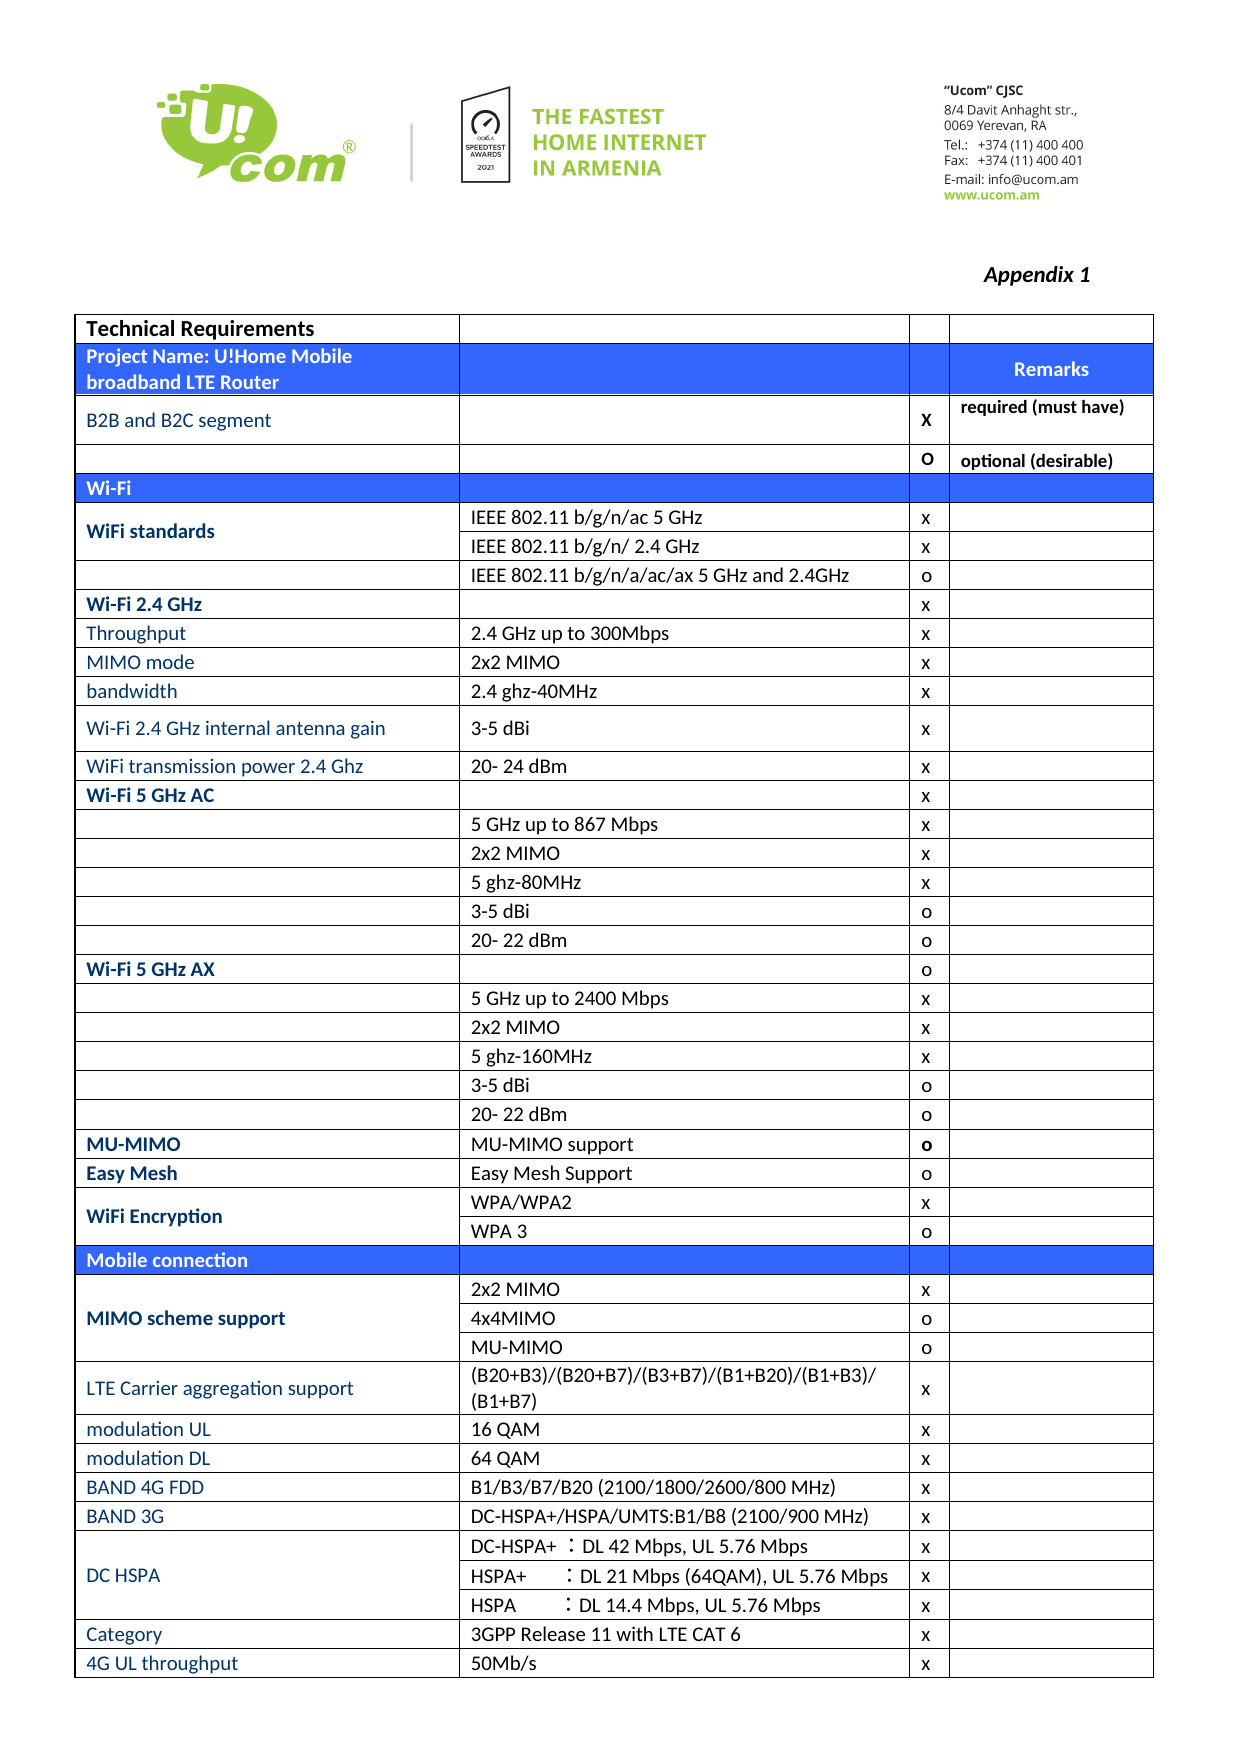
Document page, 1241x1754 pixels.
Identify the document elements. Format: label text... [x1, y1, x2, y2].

table_cell 2x2 MIMO [460, 648, 909, 676]
table_cell Mobile connection [76, 1246, 459, 1274]
table_cell [950, 1013, 1153, 1041]
table_cell 5 ghz-160MHz [460, 1042, 909, 1070]
table_cell DC HSPA [76, 1531, 459, 1619]
table_cell x [910, 503, 949, 531]
table_cell 2x2 MIMO [460, 839, 909, 867]
table_cell 2.4 GHz up to 300Mbps [460, 619, 909, 647]
table_cell [950, 677, 1153, 705]
table_header Technical Requirements [76, 315, 459, 343]
table_cell [76, 868, 459, 896]
table_cell [910, 344, 949, 394]
table_cell [950, 1100, 1153, 1128]
table_cell x [910, 1590, 949, 1619]
table_cell WiFi Encryption [76, 1188, 459, 1245]
table_cell [76, 1100, 459, 1128]
table_cell [460, 1246, 909, 1274]
table_cell optional (desirable) [950, 445, 1153, 472]
table_cell x [910, 1188, 949, 1216]
table_cell [950, 897, 1153, 925]
table_cell x [910, 706, 949, 751]
table_cell [950, 1217, 1153, 1245]
table_cell 64 QAM [460, 1444, 909, 1472]
table_cell [950, 503, 1153, 531]
table_cell [950, 648, 1153, 676]
table_cell [950, 868, 1153, 896]
table_cell 50Mb/s [460, 1649, 909, 1677]
table_cell o [910, 1217, 949, 1245]
table_cell x [910, 1415, 949, 1443]
table_cell BAND 3G [76, 1502, 459, 1530]
text Appendix 1 [150, 261, 1090, 288]
table_cell [950, 1188, 1153, 1216]
table_cell [460, 396, 909, 443]
table_cell BAND 4G FDD [76, 1473, 459, 1501]
table_cell [950, 1561, 1153, 1589]
table_cell WiFi standards [76, 503, 459, 560]
table_cell x [910, 752, 949, 780]
table_cell [910, 474, 949, 502]
table_cell [950, 781, 1153, 809]
table_cell WPA/WPA2 [460, 1188, 909, 1216]
table_cell LTE Carrier aggregation support [76, 1362, 459, 1414]
table_cell x [910, 1561, 949, 1589]
table_cell o [910, 1304, 949, 1332]
table_cell 2x2 MIMO [460, 1013, 909, 1041]
table_cell [76, 810, 459, 838]
table_cell Wi-Fi [76, 474, 459, 502]
table_cell MU-MIMO support [460, 1130, 909, 1157]
table_cell [950, 1415, 1153, 1443]
table_cell MIMO mode [76, 648, 459, 676]
table_cell [76, 445, 459, 472]
table_cell [950, 1590, 1153, 1619]
table_cell o [910, 1071, 949, 1099]
table_cell Wi-Fi 5 GHz AX [76, 955, 459, 983]
table_cell x [910, 1473, 949, 1501]
table_header [460, 315, 909, 343]
table_cell [950, 561, 1153, 589]
table_cell 5 ghz-80MHz [460, 868, 909, 896]
table_cell (B20+B3)/(B20+B7)/(B3+B7)/(B1+B20)/(B1+B3)/(B1+B7) [460, 1362, 909, 1414]
table_cell x [910, 810, 949, 838]
table_cell HSPA ：DL 14.4 Mbps, UL 5.76 Mbps [460, 1590, 909, 1619]
table_cell 4G UL throughput [76, 1649, 459, 1677]
table_cell [460, 445, 909, 472]
table_cell o [910, 1333, 949, 1361]
table_cell x [910, 590, 949, 618]
table_cell [950, 1649, 1153, 1677]
table_cell DC-HSPA+/HSPA/UMTS:B1/B8 (2100/900 MHz) [460, 1502, 909, 1530]
table_cell x [910, 1042, 949, 1070]
table_cell [950, 955, 1153, 983]
table_header [950, 315, 1153, 343]
table_cell x [910, 1275, 949, 1303]
table_cell Easy Mesh Support [460, 1159, 909, 1187]
table_cell [950, 706, 1153, 751]
table_cell [950, 1159, 1153, 1187]
table_cell Wi-Fi 5 GHz AC [76, 781, 459, 809]
table_cell x [910, 984, 949, 1012]
table_cell [950, 1304, 1153, 1332]
table_cell [950, 590, 1153, 618]
picture [150, 75, 1091, 211]
table_cell modulation DL [76, 1444, 459, 1472]
table_cell Project Name: U!Home Mobile broadband LTE Router [76, 344, 459, 394]
table_cell B2B and B2C segment [76, 396, 459, 443]
table_cell [460, 781, 909, 809]
table_cell [76, 897, 459, 925]
table_cell [950, 1620, 1153, 1648]
table_cell [76, 839, 459, 867]
table_cell 20- 24 dBm [460, 752, 909, 780]
table_cell 3-5 dBi [460, 706, 909, 751]
table_cell [950, 1246, 1153, 1274]
table_cell 20- 22 dBm [460, 926, 909, 954]
table_cell [950, 1071, 1153, 1099]
table_cell Wi-Fi 2.4 GHz internal antenna gain [76, 706, 459, 751]
table_cell Throughput [76, 619, 459, 647]
table_cell [950, 1473, 1153, 1501]
table_cell [950, 984, 1153, 1012]
table_cell o [910, 1130, 949, 1157]
table_cell x [910, 1013, 949, 1041]
table_cell 2.4 ghz-40MHz [460, 677, 909, 705]
table_cell x [910, 532, 949, 560]
table_cell x [910, 1502, 949, 1530]
table_cell o [910, 926, 949, 954]
table_cell 3GPP Release 11 with LTE CAT 6 [460, 1620, 909, 1648]
table_cell X [910, 396, 949, 443]
table_cell o [910, 955, 949, 983]
table_cell Wi-Fi 2.4 GHz [76, 590, 459, 618]
table_cell [950, 1042, 1153, 1070]
table_header [910, 315, 949, 343]
table_cell [950, 1333, 1153, 1361]
table_cell x [910, 1531, 949, 1560]
table_cell x [910, 1362, 949, 1414]
table_cell x [910, 1444, 949, 1472]
table_cell Easy Mesh [76, 1159, 459, 1187]
table_cell [460, 955, 909, 983]
table_cell x [910, 781, 949, 809]
table_cell modulation UL [76, 1415, 459, 1443]
table_cell MU-MIMO [460, 1333, 909, 1361]
table_cell o [910, 561, 949, 589]
table_cell Category [76, 1620, 459, 1648]
table_cell o [910, 897, 949, 925]
table_cell MU-MIMO [76, 1130, 459, 1157]
table_cell 3-5 dBi [460, 897, 909, 925]
table_cell [460, 344, 909, 394]
table_cell 2x2 MIMO [460, 1275, 909, 1303]
table_cell WiFi transmission power 2.4 Ghz [76, 752, 459, 780]
table_cell IEEE 802.11 b/g/n/ 2.4 GHz [460, 532, 909, 560]
table_cell x [910, 1620, 949, 1648]
table_cell [950, 1130, 1153, 1157]
table_cell [950, 532, 1153, 560]
table_cell Remarks [950, 344, 1153, 394]
table_cell [950, 1444, 1153, 1472]
table_cell MIMO scheme support [76, 1275, 459, 1361]
table_cell WPA 3 [460, 1217, 909, 1245]
table_cell 5 GHz up to 2400 Mbps [460, 984, 909, 1012]
table_cell x [910, 648, 949, 676]
table_cell O [910, 445, 949, 472]
table_cell 20- 22 dBm [460, 1100, 909, 1128]
table_cell [910, 1246, 949, 1274]
table_cell x [910, 1649, 949, 1677]
table_cell x [910, 839, 949, 867]
table_cell bandwidth [76, 677, 459, 705]
table_cell [76, 984, 459, 1012]
table_cell DC-HSPA+ ：DL 42 Mbps, UL 5.76 Mbps [460, 1531, 909, 1560]
table_cell [950, 752, 1153, 780]
table_cell [950, 1362, 1153, 1414]
table_cell x [910, 619, 949, 647]
table_cell HSPA+ ：DL 21 Mbps (64QAM), UL 5.76 Mbps [460, 1561, 909, 1589]
table_cell IEEE 802.11 b/g/n/a/ac/ax 5 GHz and 2.4GHz [460, 561, 909, 589]
table_cell B1/B3/B7/B20 (2100/1800/2600/800 MHz) [460, 1473, 909, 1501]
table_cell [76, 1071, 459, 1099]
table_cell [76, 561, 459, 589]
table_cell 4x4MIMO [460, 1304, 909, 1332]
table_cell [950, 810, 1153, 838]
table_cell [76, 1013, 459, 1041]
table_cell [460, 474, 909, 502]
table_cell 16 QAM [460, 1415, 909, 1443]
table_cell x [910, 868, 949, 896]
table_cell [950, 926, 1153, 954]
table_cell [76, 1042, 459, 1070]
table_cell [950, 474, 1153, 502]
table_cell o [910, 1100, 949, 1128]
table_cell x [910, 677, 949, 705]
table_cell [76, 926, 459, 954]
table_cell IEEE 802.11 b/g/n/ac 5 GHz [460, 503, 909, 531]
table_cell [950, 839, 1153, 867]
table_cell [460, 590, 909, 618]
table_cell [950, 1275, 1153, 1303]
table_cell [950, 1531, 1153, 1560]
table_cell 5 GHz up to 867 Mbps [460, 810, 909, 838]
table_cell o [910, 1159, 949, 1187]
table_cell [950, 619, 1153, 647]
table_cell [950, 1502, 1153, 1530]
table_cell required (must have) [950, 396, 1153, 443]
table_cell 3-5 dBi [460, 1071, 909, 1099]
